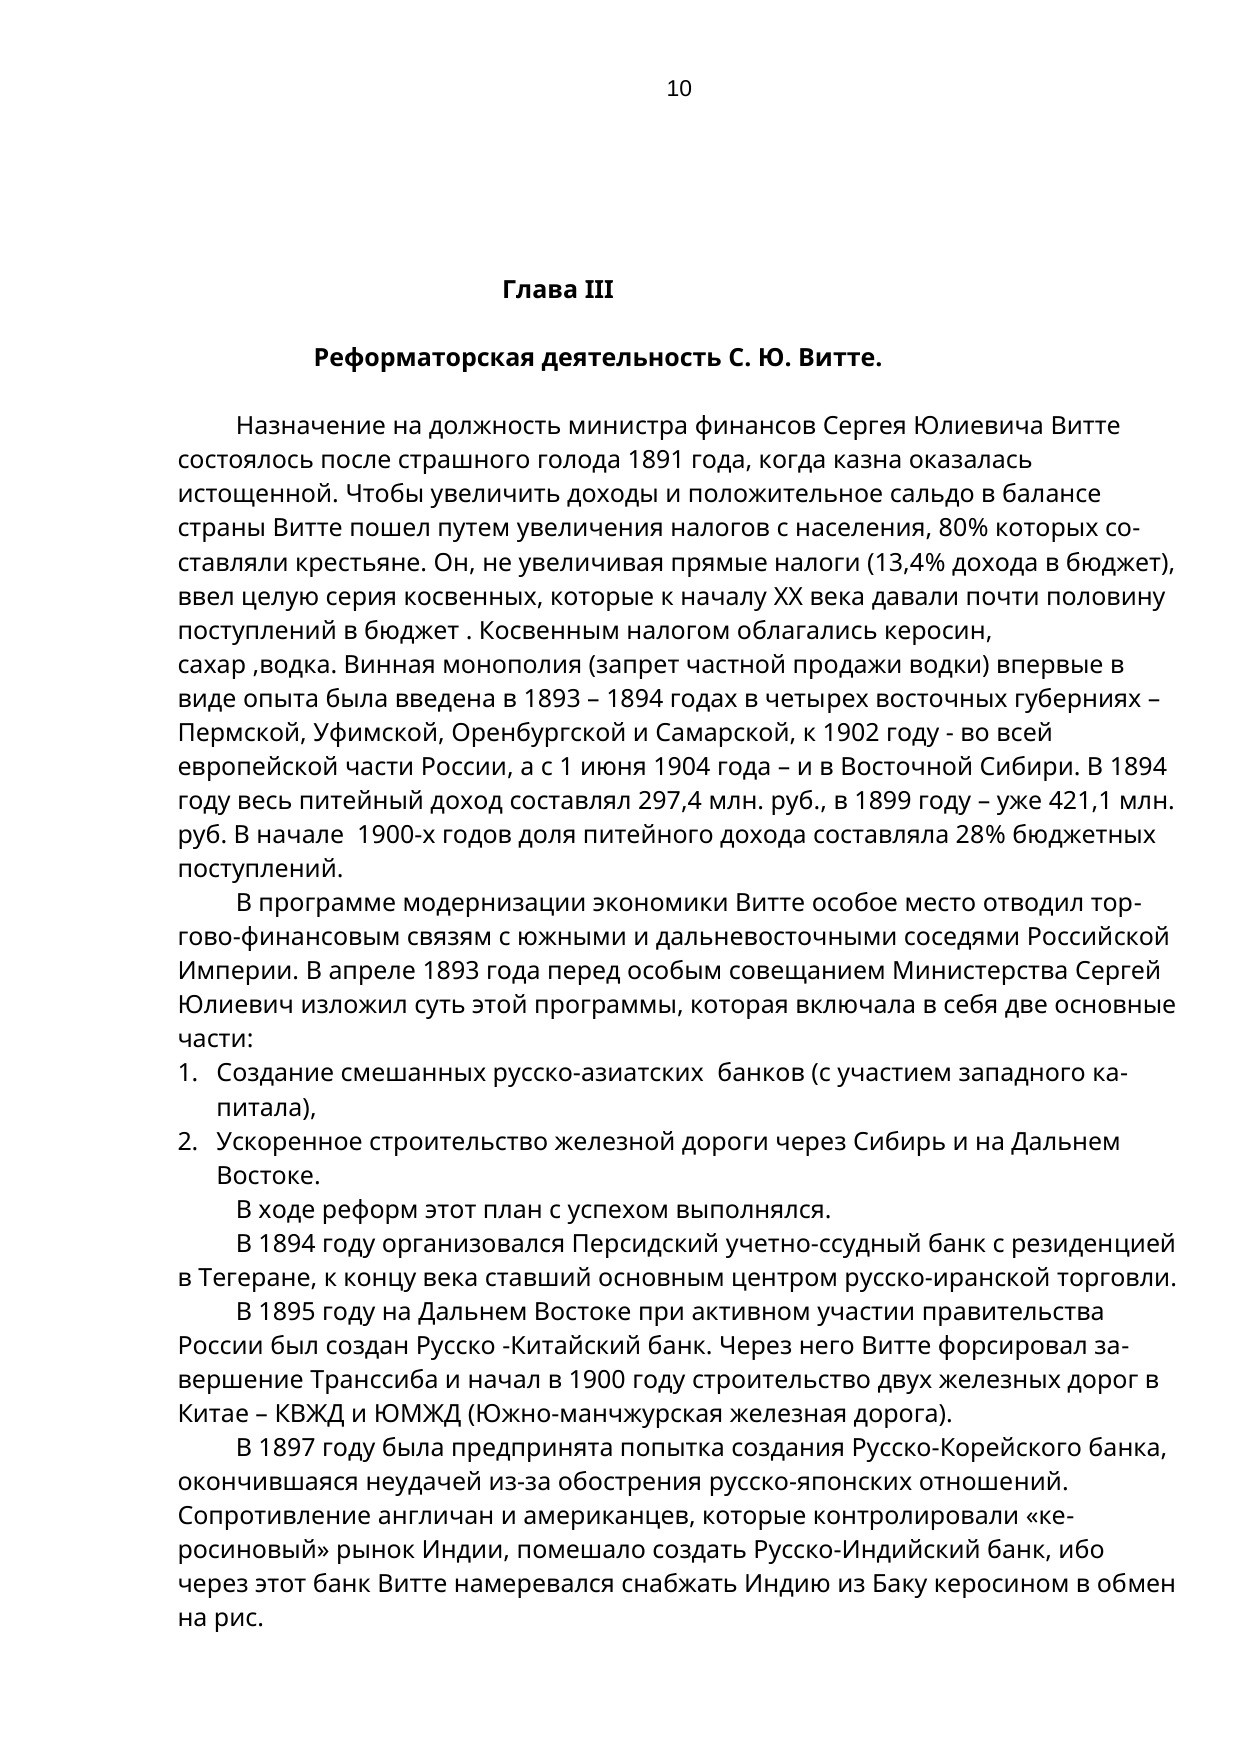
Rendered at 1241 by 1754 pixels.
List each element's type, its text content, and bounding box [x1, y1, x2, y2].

text В ходе реформ этот план с успехом выполнялся. [177, 1191, 1181, 1225]
text В 1897 году была предпринята попытка создания Русско-Корейского банка, окончившаяся неудачей из-за обострения русско-японских отношений. Сопротивление англичан и американцев, которые контролировали «керосиновый» рынок Индии, помешало создать Русско-Индийский банк, ибо через этот банк Витте намеревался снабжать Индию из Баку керосином в обмен на рис. [177, 1430, 1181, 1634]
text Назначение на должность министра финансов Сергея Юлиевича Витте состоялось после страшного голода 1891 года, когда казна оказалась истощенной. Чтобы увеличить доходы и положительное сальдо в балансе страны Витте пошел путем увеличения налогов с населения, 80% которых составляли крестьяне. Он, не увеличивая прямые налоги (13,4% дохода в бюджет), ввел целую серия косвенных, которые к началу XX века давали почти половину поступлений в бюджет . Косвенным налогом облагались керосин, сахар ,водка. Винная монополия (запрет частной продажи водки) впервые в виде опыта была введена в 1893 – 1894 годах в четырех восточных губерниях – Пермской, Уфимской, Оренбургской и Самарской, к 1902 году - во всей европейской части России, а с 1 июня 1904 года – и в Восточной Сибири. В 1894 году весь питейный доход составлял 297,4 млн. руб., в 1899 году – уже 421,1 млн. руб. В начале 1900-х годов доля питейного дохода составляла 28% бюджетных поступлений. [177, 408, 1181, 885]
text В программе модернизации экономики Витте особое место отводил торгово-финансовым связям с южными и дальневосточными соседями Российской Империи. В апреле 1893 года перед особым совещанием Министерства Сергей Юлиевич изложил суть этой программы, которая включала в себя две основные части: [177, 885, 1181, 1055]
list Создание смешанных русско-азиатских банков (с участием западного капитала), [177, 1055, 1181, 1123]
text В 1894 году организовался Персидский учетно-ссудный банк с резиденцией в Тегеране, к концу века ставший основным центром русско-иранской торговли. [177, 1225, 1181, 1293]
text В 1895 году на Дальнем Востоке при активном участии правительства России был создан Русско -Китайский банк. Через него Витте форсировал завершение Транссиба и начал в 1900 году строительство двух железных дорог в Китае – КВЖД и ЮМЖД (Южно-манчжурская железная дорога). [177, 1293, 1181, 1430]
text Глава III [177, 272, 1181, 306]
text Реформаторская деятельность С. Ю. Витте. [177, 340, 1181, 374]
list Ускоренное строительство железной дороги через Сибирь и на Дальнем Востоке. [177, 1123, 1181, 1191]
